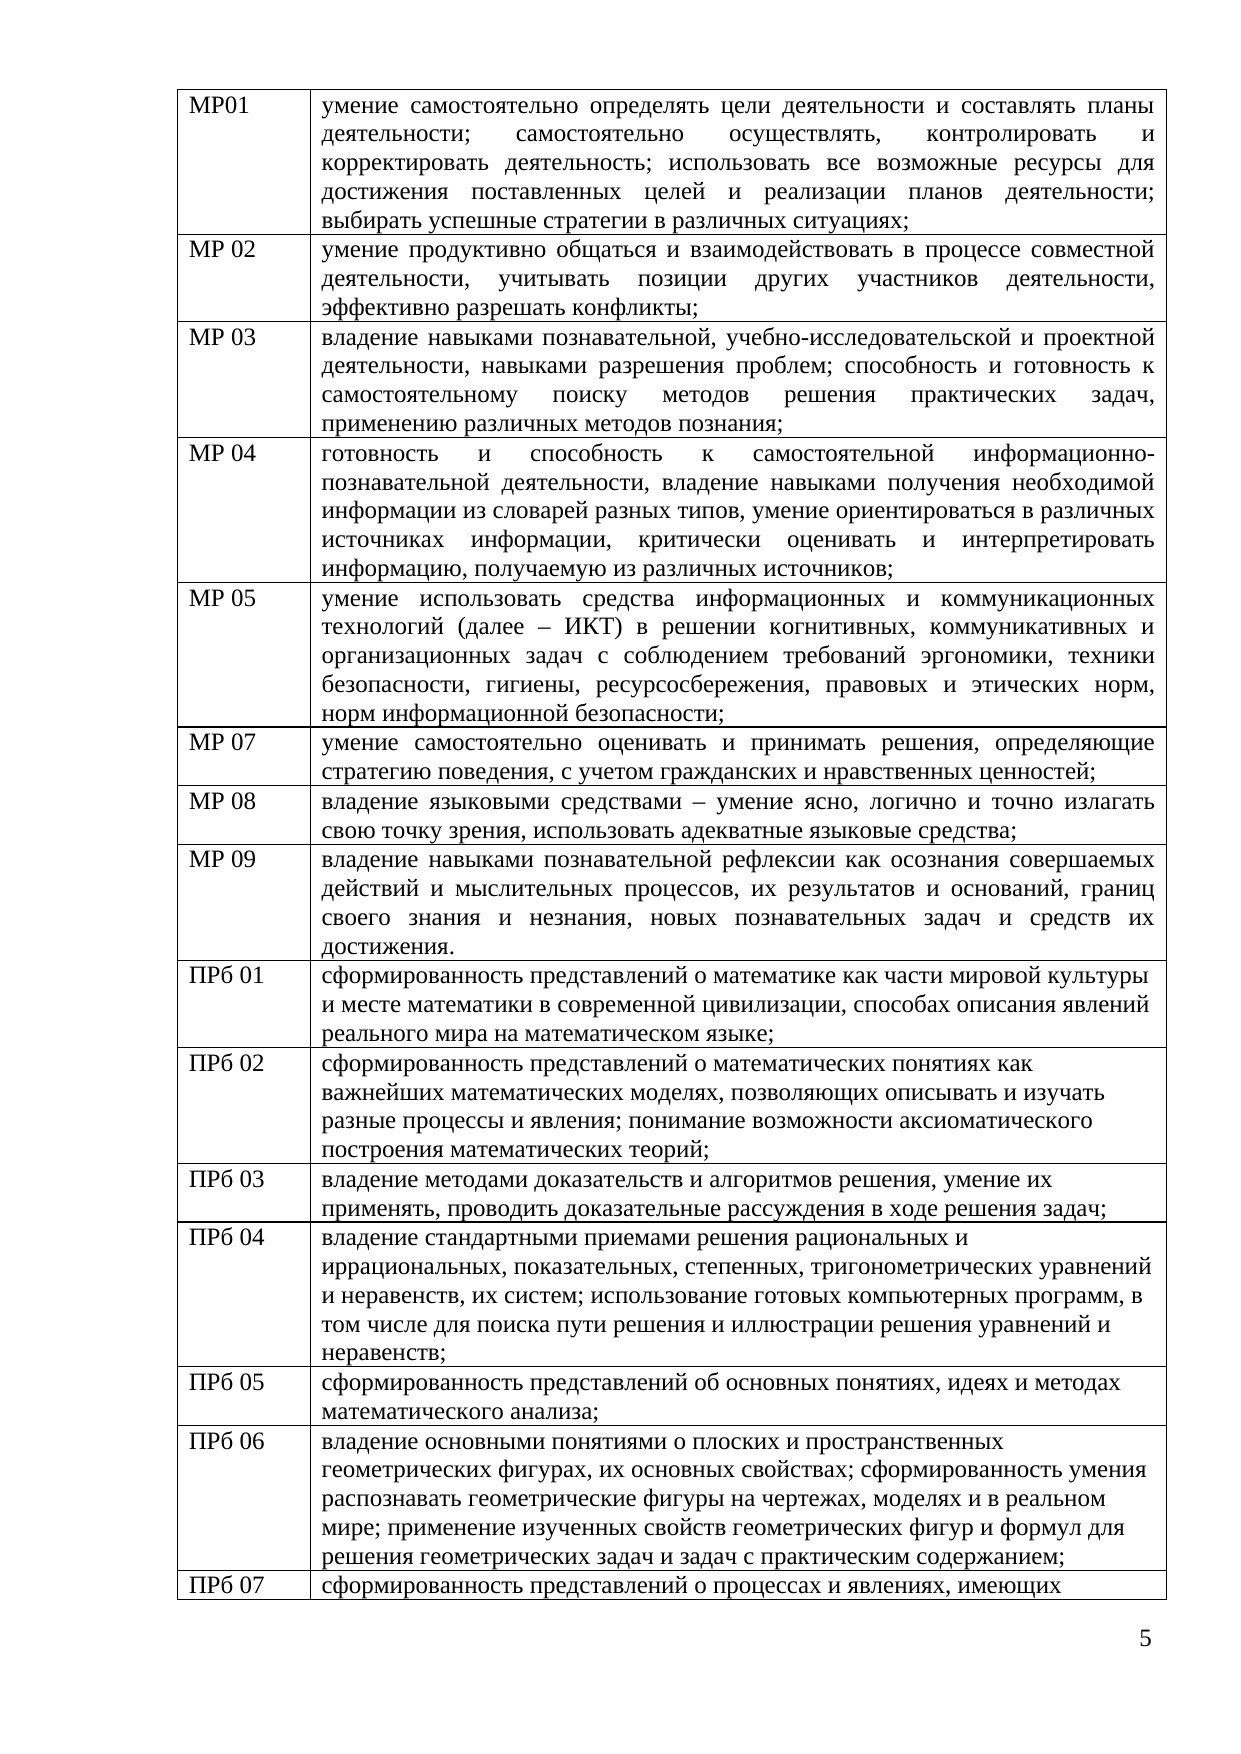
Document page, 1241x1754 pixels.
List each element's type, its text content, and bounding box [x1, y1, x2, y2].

table_cell владение навыками познавательной рефлексии как осознания совершаемых действий и мыслительных процессов, их результатов и оснований, границ своего знания и незнания, новых познавательных задач и средств их достижения. [311, 845, 1166, 959]
table_cell МР 07 [178, 728, 310, 785]
table_cell ПРб 01 [178, 961, 310, 1047]
table_cell владение методами доказательств и алгоритмов решения, умение их применять, проводить доказательные рассуждения в ходе решения задач; [311, 1164, 1166, 1221]
table_cell готовность и способность к самостоятельной информационно-познавательной деятельности, владение навыками получения необходимой информации из словарей разных типов, умение ориентироваться в различных источниках информации, критически оценивать и интерпретировать информацию, получаемую из различных источников; [311, 438, 1166, 582]
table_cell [311, 1571, 1166, 1599]
table_cell МР 04 [178, 438, 310, 582]
table_cell ПРб 04 [178, 1223, 310, 1366]
table_cell сформированность представлений о математических понятиях как важнейших математических моделях, позволяющих описывать и изучать разные процессы и явления; понимание возможности аксиоматического построения математических теорий; [311, 1048, 1166, 1163]
table_cell умение использовать средства информационных и коммуникационных технологий (далее – ИКТ) в решении когнитивных, коммуникативных и организационных задач с соблюдением требований эргономики, техники безопасности, гигиены, ресурсосбережения, правовых и этических норм, норм информационной безопасности; [311, 583, 1166, 726]
table_cell МР 05 [178, 583, 310, 726]
table_cell ПРб 02 [178, 1048, 310, 1163]
table_cell владение навыками познавательной, учебно-исследовательской и проектной деятельности, навыками разрешения проблем; способность и готовность к самостоятельному поиску методов решения практических задач, применению различных методов познания; [311, 322, 1166, 437]
table_cell МР 08 [178, 786, 310, 843]
table_cell владение языковыми средствами – умение ясно, логично и точно излагать свою точку зрения, использовать адекватные языковые средства; [311, 786, 1166, 843]
table_cell владение стандартными приемами решения рациональных и иррациональных, показательных, степенных, тригонометрических уравнений и неравенств, их систем; использование готовых компьютерных программ, в том числе для поиска пути решения и иллюстрации решения уравнений и неравенств; [311, 1223, 1166, 1366]
table_cell ПРб 03 [178, 1164, 310, 1221]
table_cell владение основными понятиями о плоских и пространственных геометрических фигурах, их основных свойствах; сформированность умения распознавать геометрические фигуры на чертежах, моделях и в реальном мире; применение изученных свойств геометрических фигур и формул для решения геометрических задач и задач с практическим содержанием; [311, 1426, 1166, 1569]
table_cell ПРб 07 [178, 1571, 310, 1599]
table_cell ПРб 06 [178, 1426, 310, 1569]
table_cell сформированность представлений об основных понятиях, идеях и методах математического анализа; [311, 1367, 1166, 1425]
table_cell МР 02 [178, 235, 310, 321]
table_cell ПРб 05 [178, 1367, 310, 1425]
table_cell умение самостоятельно определять цели деятельности и составлять планы деятельности; самостоятельно осуществлять, контролировать и корректировать деятельность; использовать все возможные ресурсы для достижения поставленных целей и реализации планов деятельности; выбирать успешные стратегии в различных ситуациях; [311, 90, 1166, 233]
table_cell умение продуктивно общаться и взаимодействовать в процессе совместной деятельности, учитывать позиции других участников деятельности, эффективно разрешать конфликты; [311, 235, 1166, 321]
table_cell сформированность представлений о математике как части мировой культуры и месте математики в современной цивилизации, способах описания явлений реального мира на математическом языке; [311, 961, 1166, 1047]
table_cell МР 09 [178, 845, 310, 959]
table_cell умение самостоятельно оценивать и принимать решения, определяющие стратегию поведения, с учетом гражданских и нравственных ценностей; [311, 728, 1166, 785]
table_cell МР 03 [178, 322, 310, 437]
table_cell МР01 [178, 90, 310, 233]
